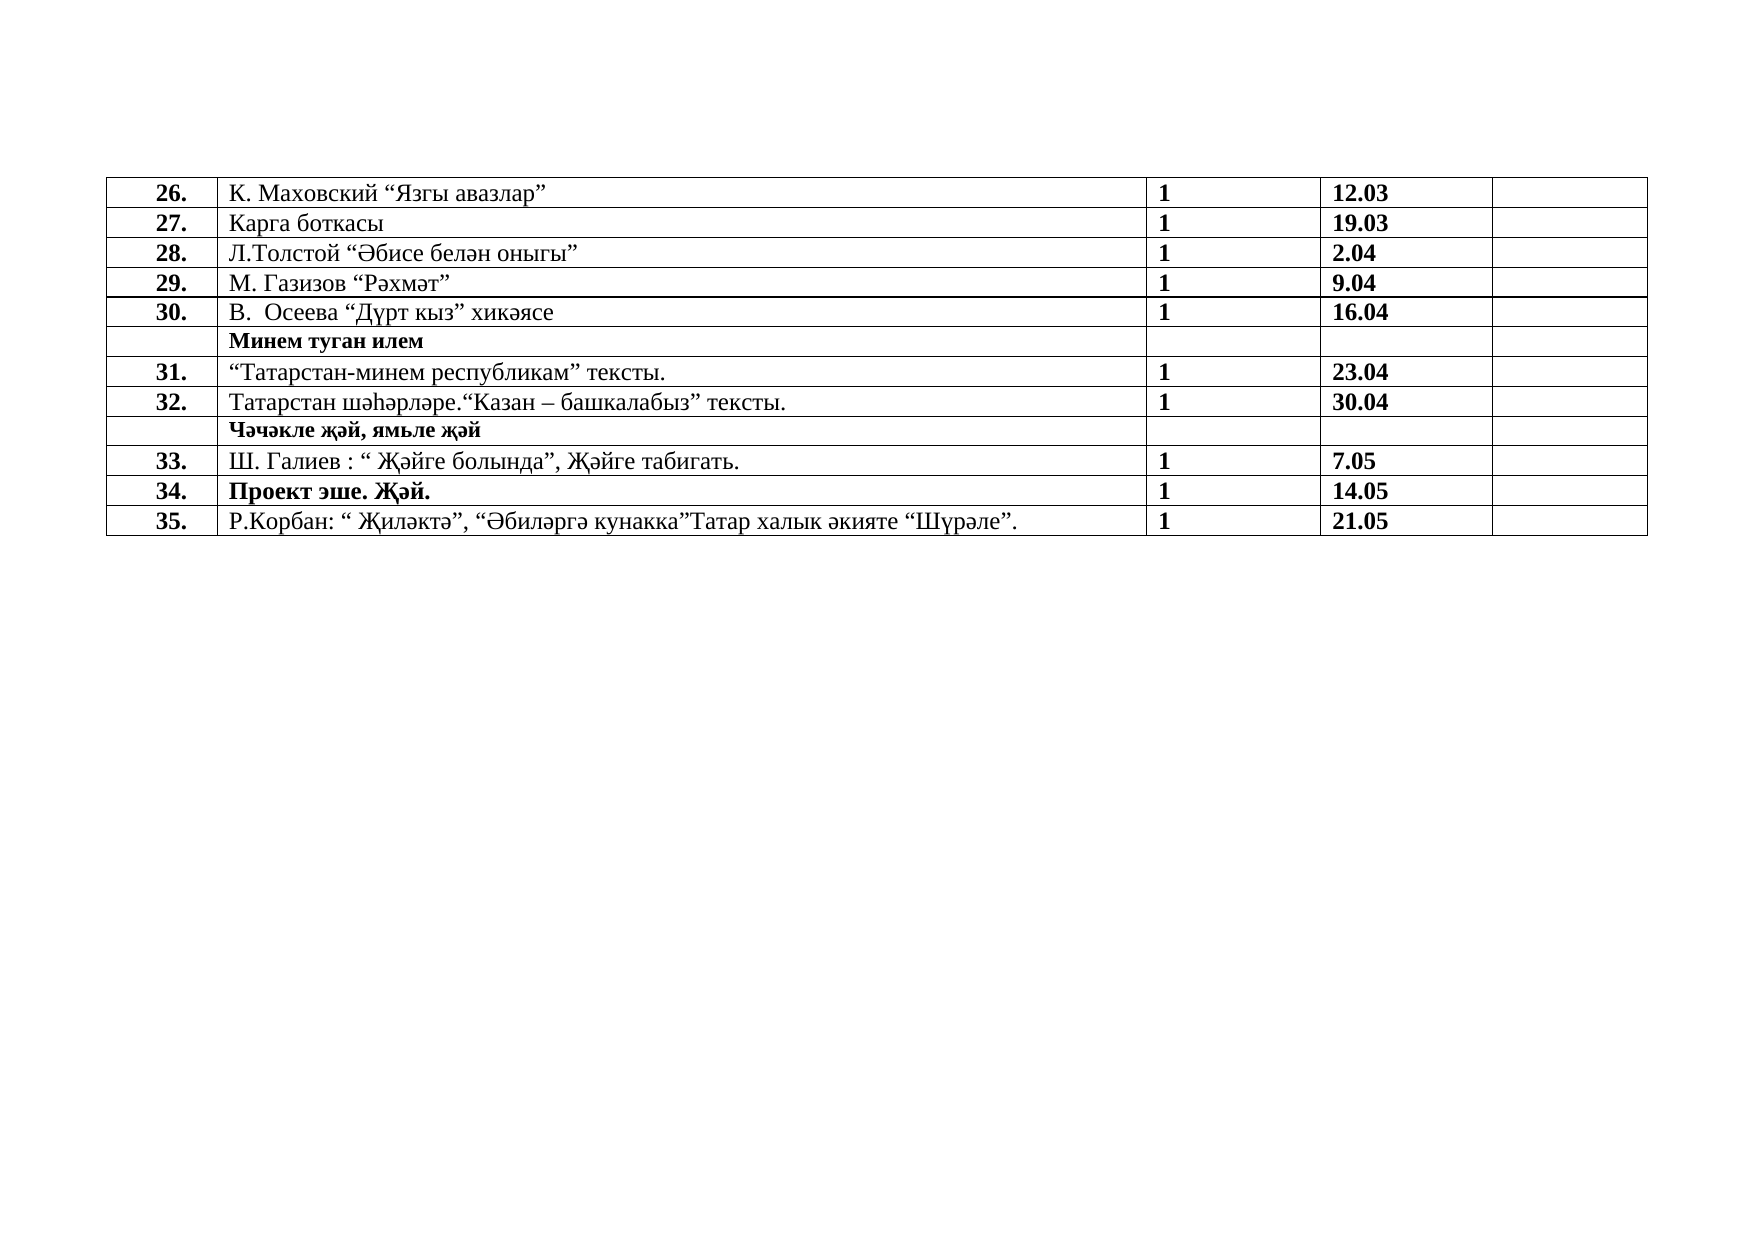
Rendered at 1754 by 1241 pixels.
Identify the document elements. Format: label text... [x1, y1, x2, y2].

table_cell [107, 417, 217, 445]
table_cell 30.04 [1321, 387, 1492, 416]
table_cell [1147, 327, 1320, 356]
table_cell [107, 446, 217, 475]
table_cell [107, 357, 217, 386]
table_cell [1321, 327, 1492, 356]
table_cell Проект эше. Җәй. [218, 476, 1146, 505]
table_cell [1321, 417, 1492, 445]
table_cell 9.04 [1321, 268, 1492, 296]
table_cell [1493, 476, 1647, 505]
table_cell [1493, 357, 1647, 386]
table_cell 19.03 [1321, 208, 1492, 237]
table_cell [1493, 268, 1647, 296]
table_cell 1 [1147, 357, 1320, 386]
table_cell [1493, 506, 1647, 535]
table_cell [107, 268, 217, 296]
table_cell [107, 327, 217, 356]
table_cell [1493, 178, 1647, 207]
table_cell 1 [1147, 506, 1320, 535]
table_cell 1 [1147, 387, 1320, 416]
table_cell 1 [1147, 268, 1320, 296]
table_cell 7.05 [1321, 446, 1492, 475]
table_cell Ш. Галиев : “ Җәйге болында”, Җәйге табигать. [218, 446, 1146, 475]
table_cell [107, 298, 217, 326]
table_cell 14.05 [1321, 476, 1492, 505]
table_cell 1 [1147, 178, 1320, 207]
table_cell [1493, 238, 1647, 267]
table_cell 1 [1147, 446, 1320, 475]
table_cell [107, 178, 217, 207]
table_cell В. Осеева “Дүрт кыз” хикәясе [218, 298, 1146, 326]
table_cell 1 [1147, 476, 1320, 505]
table_cell [1493, 387, 1647, 416]
table_cell Минем туган илем [218, 327, 1146, 356]
table_cell [107, 208, 217, 237]
table_cell 21.05 [1321, 506, 1492, 535]
table_cell 23.04 [1321, 357, 1492, 386]
table_cell [1493, 446, 1647, 475]
table_cell [107, 506, 217, 535]
table_cell Карга боткасы [218, 208, 1146, 237]
table_cell [1493, 327, 1647, 356]
table_cell Татарстан шәһәрләре.“Казан – башкалабыз” тексты. [218, 387, 1146, 416]
table_cell Л.Толстой “Әбисе белән оныгы” [218, 238, 1146, 267]
table_cell 1 [1147, 298, 1320, 326]
table_cell Р.Корбан: “ Җиләктә”, “Әбиләргә кунакка”Татар халык әкияте “Шүрәле”. [218, 506, 1146, 535]
table_cell [1493, 298, 1647, 326]
table_cell [1493, 208, 1647, 237]
table_cell [1493, 417, 1647, 445]
table_cell 12.03 [1321, 178, 1492, 207]
table_cell Чәчәкле җәй, ямьле җәй [218, 417, 1146, 445]
table_cell [107, 238, 217, 267]
table_cell [1147, 417, 1320, 445]
table_cell [107, 476, 217, 505]
table_cell 2.04 [1321, 238, 1492, 267]
table_cell 1 [1147, 208, 1320, 237]
table_cell 1 [1147, 238, 1320, 267]
table_cell М. Газизов “Рәхмәт” [218, 268, 1146, 296]
table_cell [107, 387, 217, 416]
table_cell 16.04 [1321, 298, 1492, 326]
table_cell “Татарстан-минем республикам” тексты. [218, 357, 1146, 386]
table_cell К. Маховский “Язгы авазлар” [218, 178, 1146, 207]
